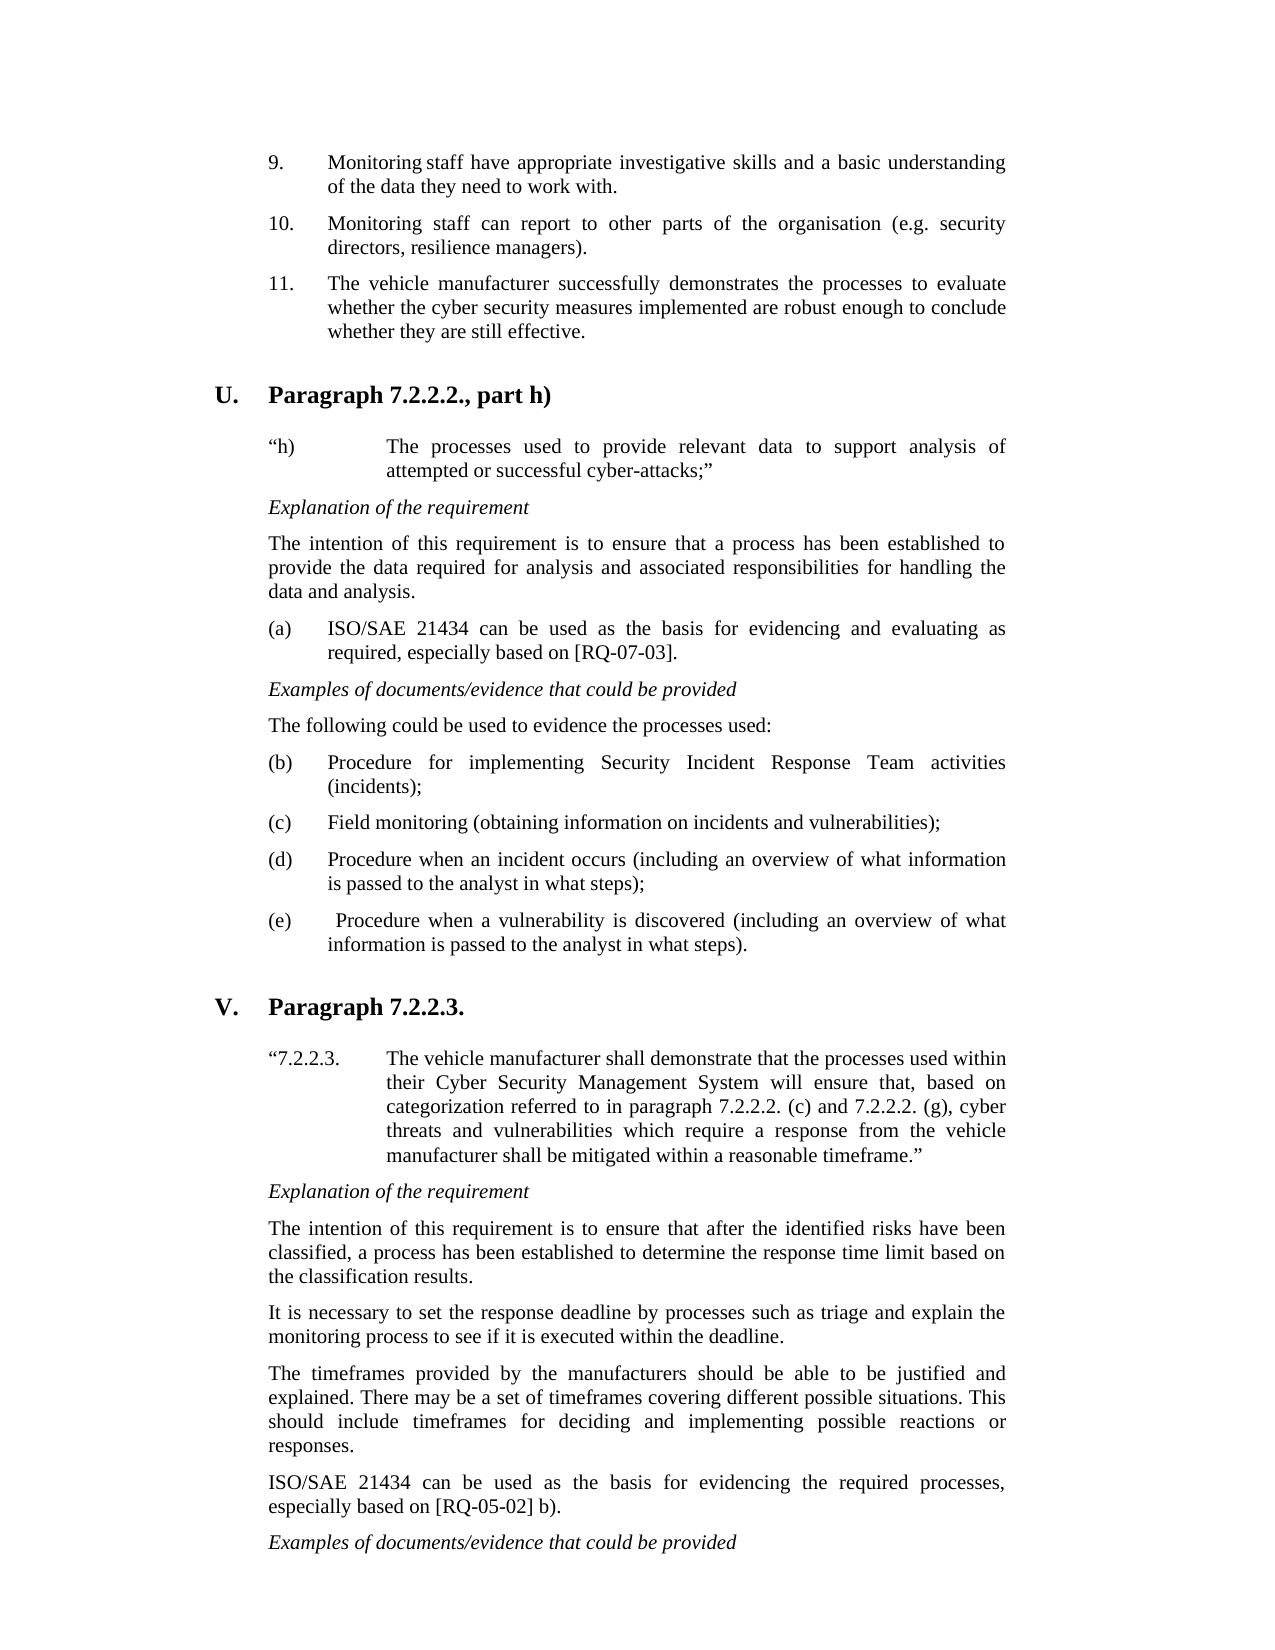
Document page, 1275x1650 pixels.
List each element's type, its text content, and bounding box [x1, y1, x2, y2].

text 9. Monitoring staff have appropriate investigative skills and a basic understanding of the data they need to work with. [268, 150, 1007, 198]
text Examples of documents/evidence that could be provided [268, 1530, 1007, 1554]
text Explanation of the requirement [268, 495, 1007, 519]
text The timeframes provided by the manufacturers should be able to be justified and explained. There may be a set of timeframes covering different possible situations. This should include timeframes for deciding and implementing possible reactions or responses. [150, 1361, 1007, 1457]
text The intention of this requirement is to ensure that after the identified risks have been classified, a process has been established to determine the response time limit based on the classification results. [150, 1216, 1007, 1288]
text The following could be used to evidence the processes used: [150, 713, 1007, 737]
text (b) Procedure for implementing Security Incident Response Team activities (incidents); [268, 750, 1007, 798]
text “7.2.2.3. The vehicle manufacturer shall demonstrate that the processes used within their Cyber Security Management System will ensure that, based on categorization referred to in paragraph 7.2.2.2. (c) and 7.2.2.2. (g), cyber threats and vulnerabilities which require a response from the vehicle manufacturer shall be mitigated within a reasonable timeframe.” [268, 1046, 1007, 1167]
text 11. The vehicle manufacturer successfully demonstrates the processes to evaluate whether the cyber security measures implemented are robust enough to conclude whether they are still effective. [268, 271, 1007, 343]
text 10. Monitoring staff can report to other parts of the organisation (e.g. security directors, resilience managers). [268, 211, 1007, 259]
text U. Paragraph 7.2.2.2., part h) [150, 381, 1007, 409]
text It is necessary to set the response deadline by processes such as triage and explain the monitoring process to see if it is executed within the deadline. [150, 1300, 1007, 1348]
text (e) Procedure when a vulnerability is discovered (including an overview of what information is passed to the analyst in what steps). [268, 907, 1007, 956]
text The intention of this requirement is to ensure that a process has been established to provide the data required for analysis and associated responsibilities for handling the data and analysis. [150, 531, 1007, 603]
text (a) ISO/SAE 21434 can be used as the basis for evidencing and evaluating as required, especially based on [RQ-07-03]. [268, 616, 1007, 664]
text ISO/SAE 21434 can be used as the basis for evidencing the required processes, especially based on [RQ-05-02] b). [150, 1470, 1007, 1518]
text (d) Procedure when an incident occurs (including an overview of what information is passed to the analyst in what steps); [268, 847, 1007, 895]
text “h) The processes used to provide relevant data to support analysis of attempted or successful cyber-attacks;” [268, 434, 1007, 482]
text V. Paragraph 7.2.2.3. [150, 993, 1007, 1021]
text Explanation of the requirement [268, 1179, 1007, 1203]
text (c) Field monitoring (obtaining information on incidents and vulnerabilities); [268, 810, 1007, 834]
text Examples of documents/evidence that could be provided [268, 677, 1007, 701]
